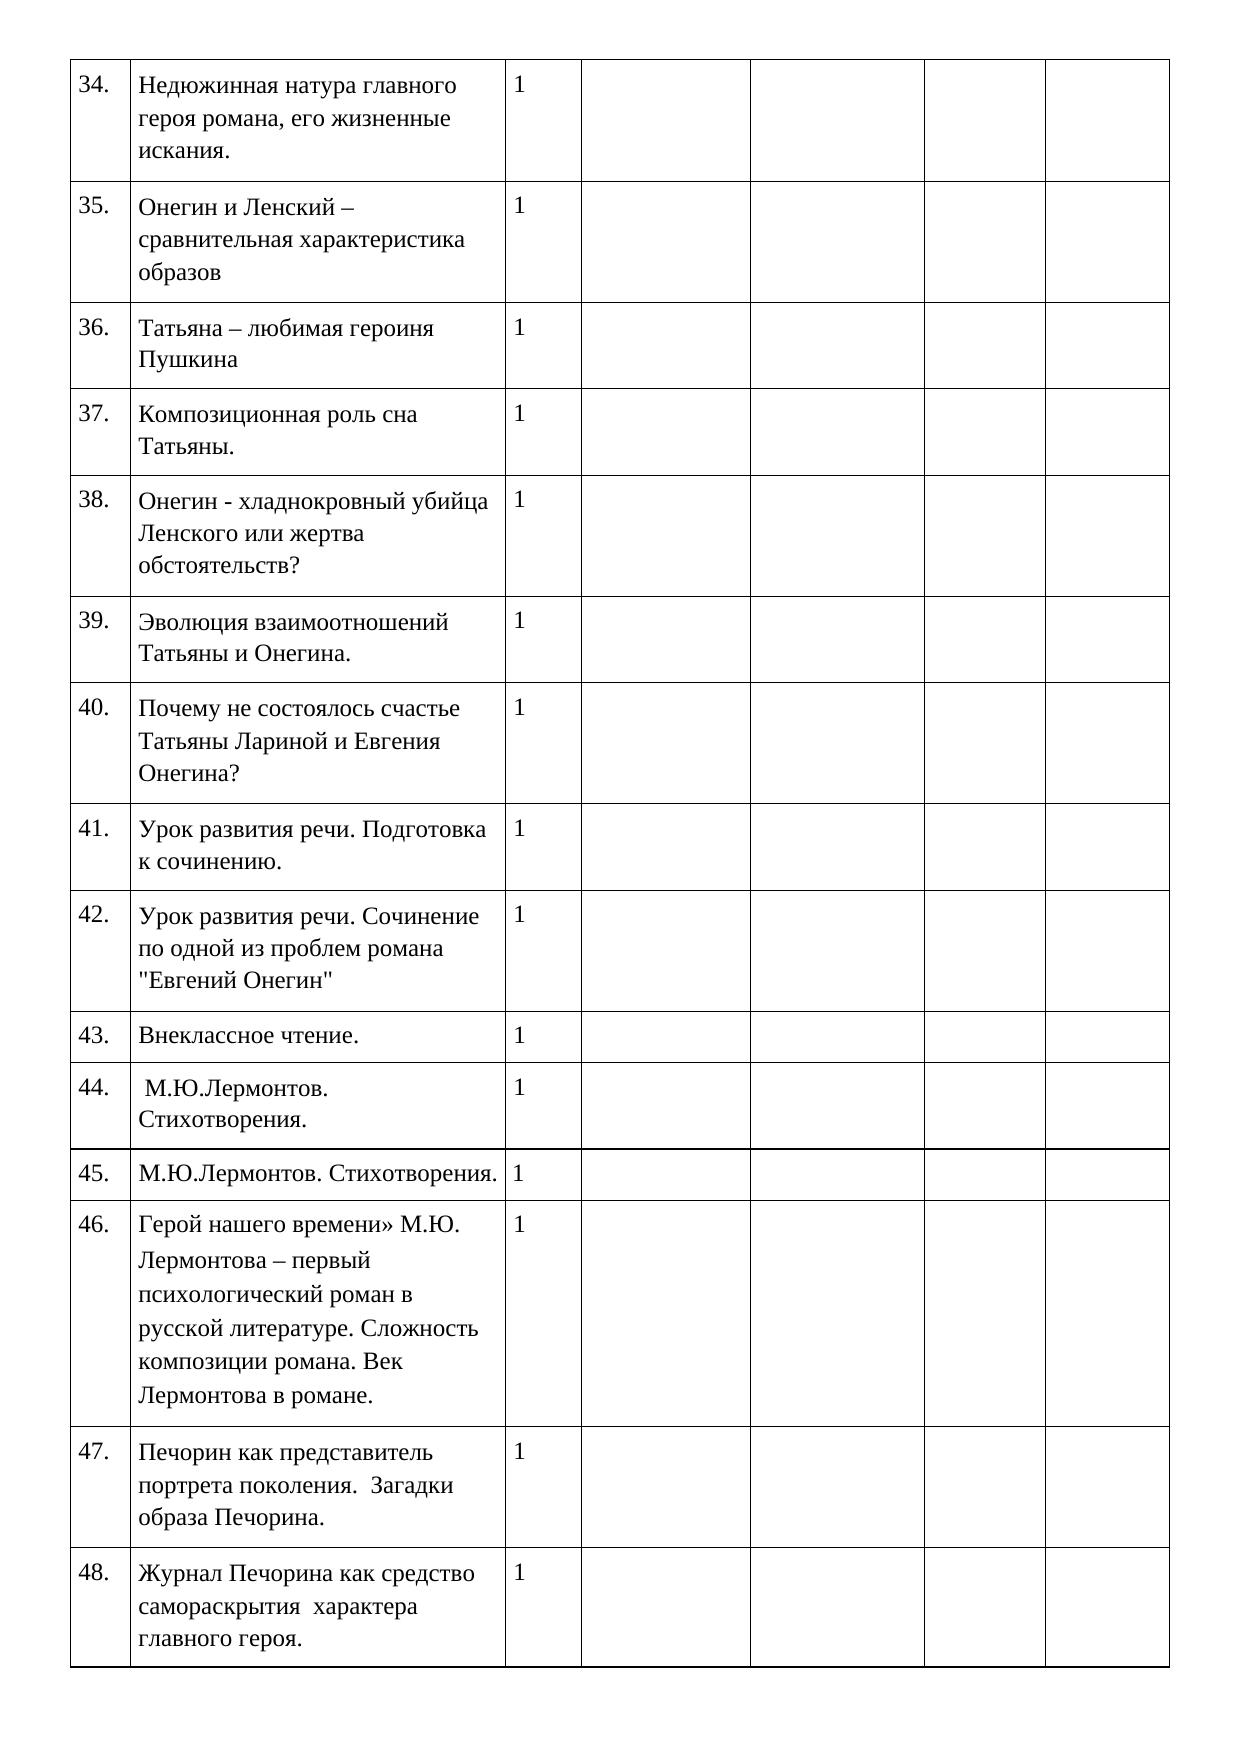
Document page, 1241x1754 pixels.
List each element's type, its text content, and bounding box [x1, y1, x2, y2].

table_cell 40. [71, 683, 130, 803]
table_header 1 [506, 60, 581, 181]
table_cell [751, 597, 924, 682]
table_cell [925, 1201, 1045, 1426]
table_cell 43. [71, 1012, 130, 1062]
table_cell М.Ю.Лермонтов. Стихотворения. [131, 1150, 505, 1200]
table_cell [1046, 891, 1169, 1011]
table_cell 1 [506, 804, 581, 889]
table_cell [582, 476, 750, 596]
table_cell [925, 1063, 1045, 1148]
table_cell 47. [71, 1427, 130, 1547]
table_cell 1 [506, 597, 581, 682]
table_cell Журнал Печорина как средство самораскрытия характера главного героя. [131, 1548, 505, 1666]
table_cell [582, 1548, 750, 1666]
table_cell 39. [71, 597, 130, 682]
table_cell [1046, 597, 1169, 682]
table_cell [751, 891, 924, 1011]
table_cell [582, 891, 750, 1011]
table_cell 1 [506, 891, 581, 1011]
table_cell [1046, 1150, 1169, 1200]
table_cell 42. [71, 891, 130, 1011]
table_cell [582, 1012, 750, 1062]
table_cell [751, 683, 924, 803]
table_header [751, 60, 924, 181]
table_cell [751, 389, 924, 474]
table_cell [751, 1150, 924, 1200]
table_cell Композиционная роль сна Татьяны. [131, 389, 505, 474]
table_cell 37. [71, 389, 130, 474]
table_cell [582, 683, 750, 803]
table_cell [1046, 1548, 1169, 1666]
table_header [1046, 60, 1169, 181]
table_cell [582, 303, 750, 388]
table_cell [582, 1201, 750, 1426]
table_cell [751, 1427, 924, 1547]
table_cell [1046, 1427, 1169, 1547]
table_cell [1046, 389, 1169, 474]
table_cell 41. [71, 804, 130, 889]
table_cell [751, 476, 924, 596]
table_cell [582, 597, 750, 682]
table_cell 46. [71, 1201, 130, 1426]
table_cell [1046, 476, 1169, 596]
table_cell [1046, 303, 1169, 388]
table_cell [751, 1012, 924, 1062]
table_cell [925, 597, 1045, 682]
table_cell Урок развития речи. Подготовка к сочинению. [131, 804, 505, 889]
table_cell Урок развития речи. Сочинение по одной из проблем романа "Евгений Онегин" [131, 891, 505, 1011]
table_cell Печорин как представитель портрета поколения. Загадки образа Печорина. [131, 1427, 505, 1547]
table_cell [751, 1548, 924, 1666]
table_cell [925, 476, 1045, 596]
table_cell [582, 1063, 750, 1148]
table_cell [751, 1063, 924, 1148]
table_cell [925, 1427, 1045, 1547]
table_cell 1 [506, 1150, 581, 1200]
table_cell [925, 891, 1045, 1011]
table_cell [751, 303, 924, 388]
table_cell [582, 389, 750, 474]
table_cell [1046, 182, 1169, 302]
table_cell Внеклассное чтение. [131, 1012, 505, 1062]
table_cell 1 [506, 683, 581, 803]
table_cell [1046, 1201, 1169, 1426]
table_cell Герой нашего времени» М.Ю. Лермонтова – первый психологический роман в русской литературе. Сложность композиции романа. Век Лермонтова в романе. [131, 1201, 505, 1426]
table_cell [582, 182, 750, 302]
table_cell 1 [506, 1548, 581, 1666]
table_cell [751, 804, 924, 889]
table_cell 48. [71, 1548, 130, 1666]
table_cell [925, 389, 1045, 474]
table_cell 1 [506, 1063, 581, 1148]
table_cell 35. [71, 182, 130, 302]
table_cell [751, 1201, 924, 1426]
table_cell [925, 804, 1045, 889]
table_header 34. [71, 60, 130, 181]
table_cell 45. [71, 1150, 130, 1200]
table_cell [582, 804, 750, 889]
table_cell [1046, 683, 1169, 803]
table_cell 1 [506, 1012, 581, 1062]
table_header [582, 60, 750, 181]
table_header Недюжинная натура главного героя романа, его жизненные искания. [131, 60, 505, 181]
table_cell Онегин и Ленский – сравнительная характеристика образов [131, 182, 505, 302]
table_cell 1 [506, 1427, 581, 1547]
table_cell [925, 1548, 1045, 1666]
table_header [925, 60, 1045, 181]
table_cell [925, 1012, 1045, 1062]
table_cell 36. [71, 303, 130, 388]
table_cell [925, 683, 1045, 803]
table_cell 44. [71, 1063, 130, 1148]
table_cell [1046, 1012, 1169, 1062]
table_cell Эволюция взаимоотношений Татьяны и Онегина. [131, 597, 505, 682]
table_cell [751, 182, 924, 302]
table_cell [925, 303, 1045, 388]
table_cell [1046, 804, 1169, 889]
table_cell 38. [71, 476, 130, 596]
table_cell 1 [506, 303, 581, 388]
table_cell [925, 182, 1045, 302]
table_cell Татьяна – любимая героиня Пушкина [131, 303, 505, 388]
table_cell [925, 1150, 1045, 1200]
table_cell 1 [506, 476, 581, 596]
table_cell [1046, 1063, 1169, 1148]
table_cell 1 [506, 389, 581, 474]
table_cell 1 [506, 182, 581, 302]
table_cell Почему не состоялось счастье Татьяны Лариной и Евгения Онегина? [131, 683, 505, 803]
table_cell М.Ю.Лермонтов. Стихотворения. [131, 1063, 505, 1148]
table_cell [582, 1427, 750, 1547]
table_cell [582, 1150, 750, 1200]
table_cell Онегин - хладнокровный убийца Ленского или жертва обстоятельств? [131, 476, 505, 596]
table_cell 1 [506, 1201, 581, 1426]
